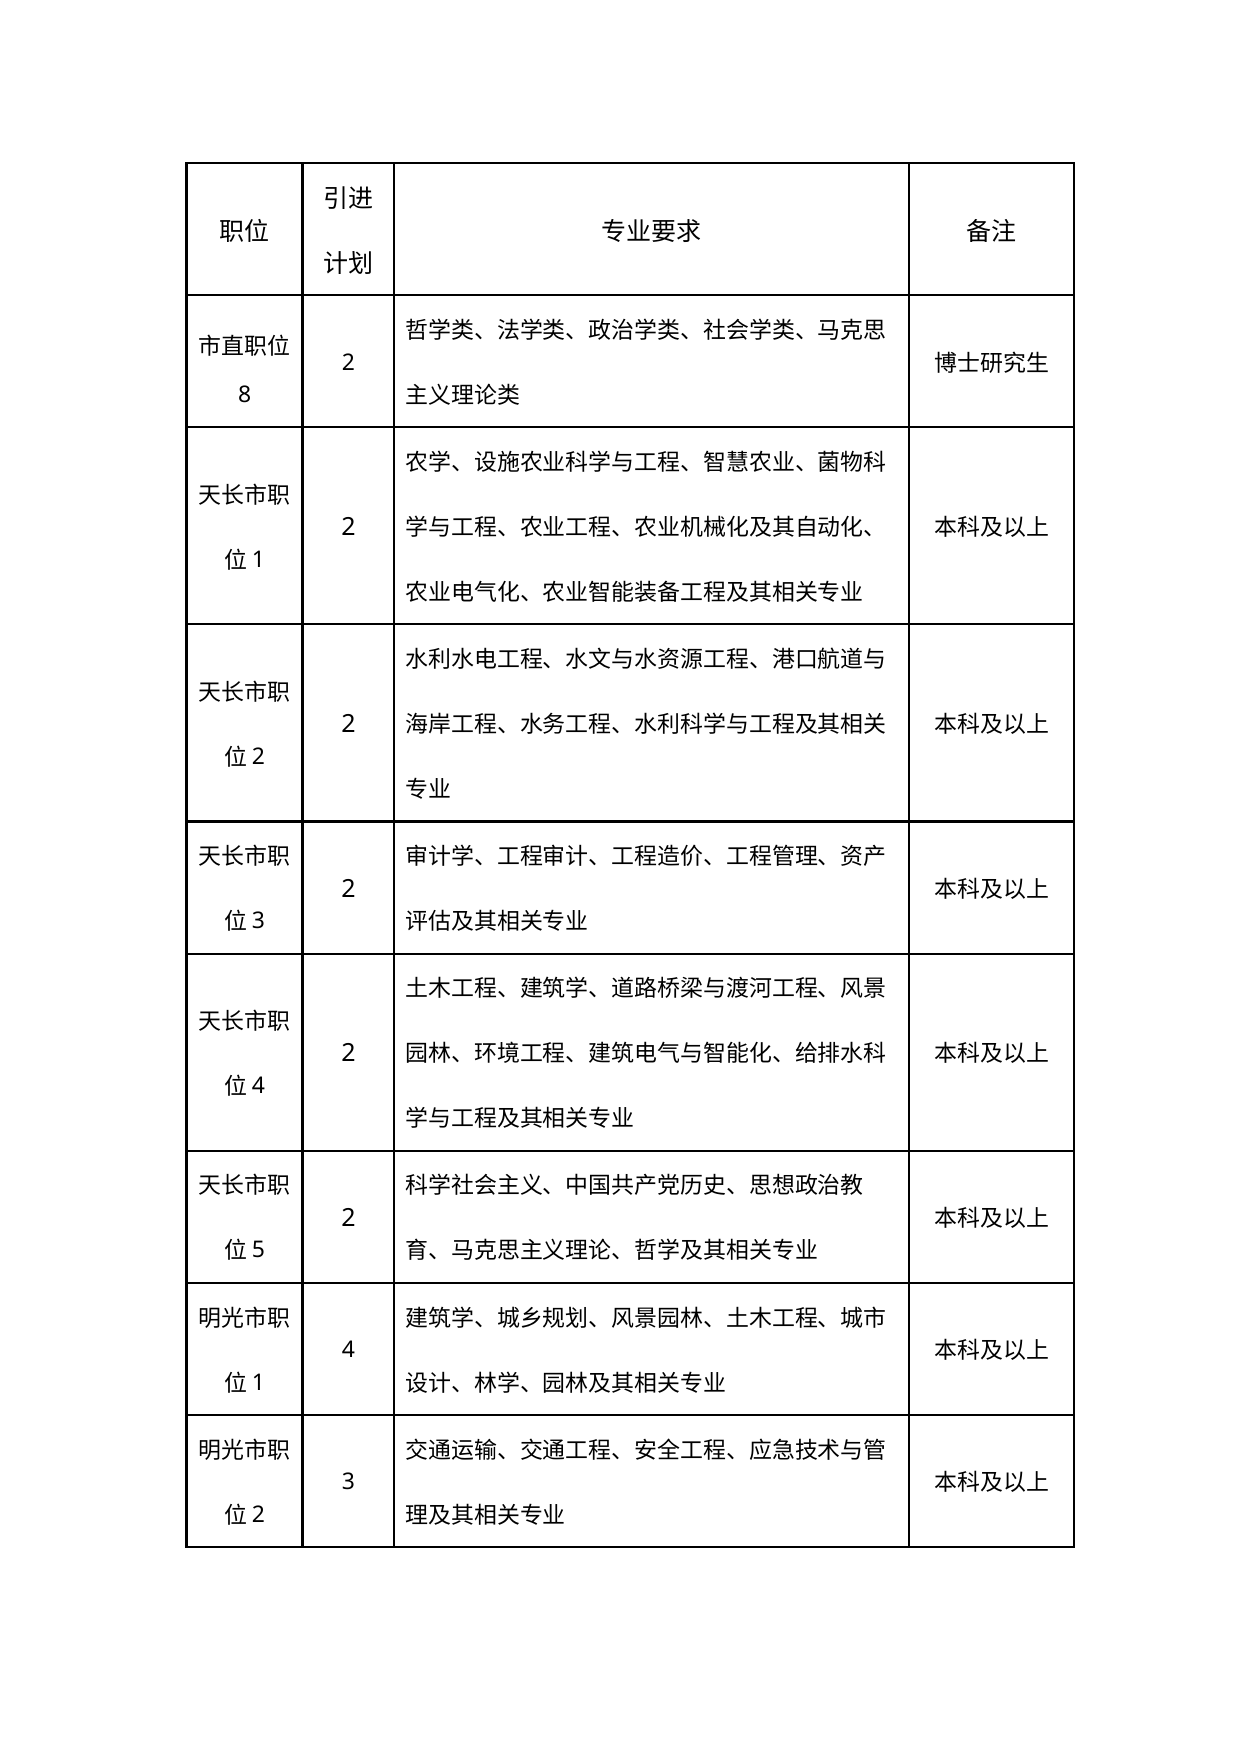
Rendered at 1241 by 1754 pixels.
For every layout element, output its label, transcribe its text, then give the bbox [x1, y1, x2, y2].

table_cell 2 [304, 428, 393, 623]
table_cell 土木工程、建筑学、道路桥梁与渡河工程、风景园林、环境工程、建筑电气与智能化、给排水科学与工程及其相关专业 [395, 955, 908, 1149]
table_header 职位 [188, 164, 301, 294]
table_cell 哲学类、法学类、政治学类、社会学类、马克思主义理论类 [395, 296, 908, 426]
table_cell 建筑学、城乡规划、风景园林、土木工程、城市设计、林学、园林及其相关专业 [395, 1284, 908, 1414]
table_header 专业要求 [395, 164, 908, 294]
table_cell 天长市职位1 [188, 428, 301, 623]
table_cell 天长市职位2 [188, 625, 301, 820]
table_header 备注 [910, 164, 1073, 294]
table_cell 2 [304, 296, 393, 426]
table_cell 2 [304, 1152, 393, 1282]
table_cell 本科及以上 [910, 1152, 1073, 1282]
table_cell 博士研究生 [910, 296, 1073, 426]
table_cell 本科及以上 [910, 625, 1073, 820]
table_cell 2 [304, 625, 393, 820]
table_cell 天长市职位5 [188, 1152, 301, 1282]
table_cell 交通运输、交通工程、安全工程、应急技术与管理及其相关专业 [395, 1416, 908, 1546]
table_cell 4 [304, 1284, 393, 1414]
table_header 引进 计划 [304, 164, 393, 294]
table_cell 明光市职位2 [188, 1416, 301, 1546]
table_cell 水利水电工程、水文与水资源工程、港口航道与海岸工程、水务工程、水利科学与工程及其相关专业 [395, 625, 908, 820]
table_cell 2 [304, 823, 393, 952]
table_cell 天长市职位3 [188, 823, 301, 952]
table_cell 明光市职位1 [188, 1284, 301, 1414]
table_cell 本科及以上 [910, 428, 1073, 623]
table_cell 3 [304, 1416, 393, 1546]
table_cell 本科及以上 [910, 823, 1073, 952]
table_cell 本科及以上 [910, 1416, 1073, 1546]
table_cell 审计学、工程审计、工程造价、工程管理、资产评估及其相关专业 [395, 823, 908, 952]
table_cell 本科及以上 [910, 1284, 1073, 1414]
table_cell 天长市职位4 [188, 955, 301, 1149]
table_cell 农学、设施农业科学与工程、智慧农业、菌物科学与工程、农业工程、农业机械化及其自动化、农业电气化、农业智能装备工程及其相关专业 [395, 428, 908, 623]
table_cell 2 [304, 955, 393, 1149]
table_cell 科学社会主义、中国共产党历史、思想政治教育、马克思主义理论、哲学及其相关专业 [395, 1152, 908, 1282]
table_cell 市直职位8 [188, 296, 301, 426]
table_cell 本科及以上 [910, 955, 1073, 1149]
